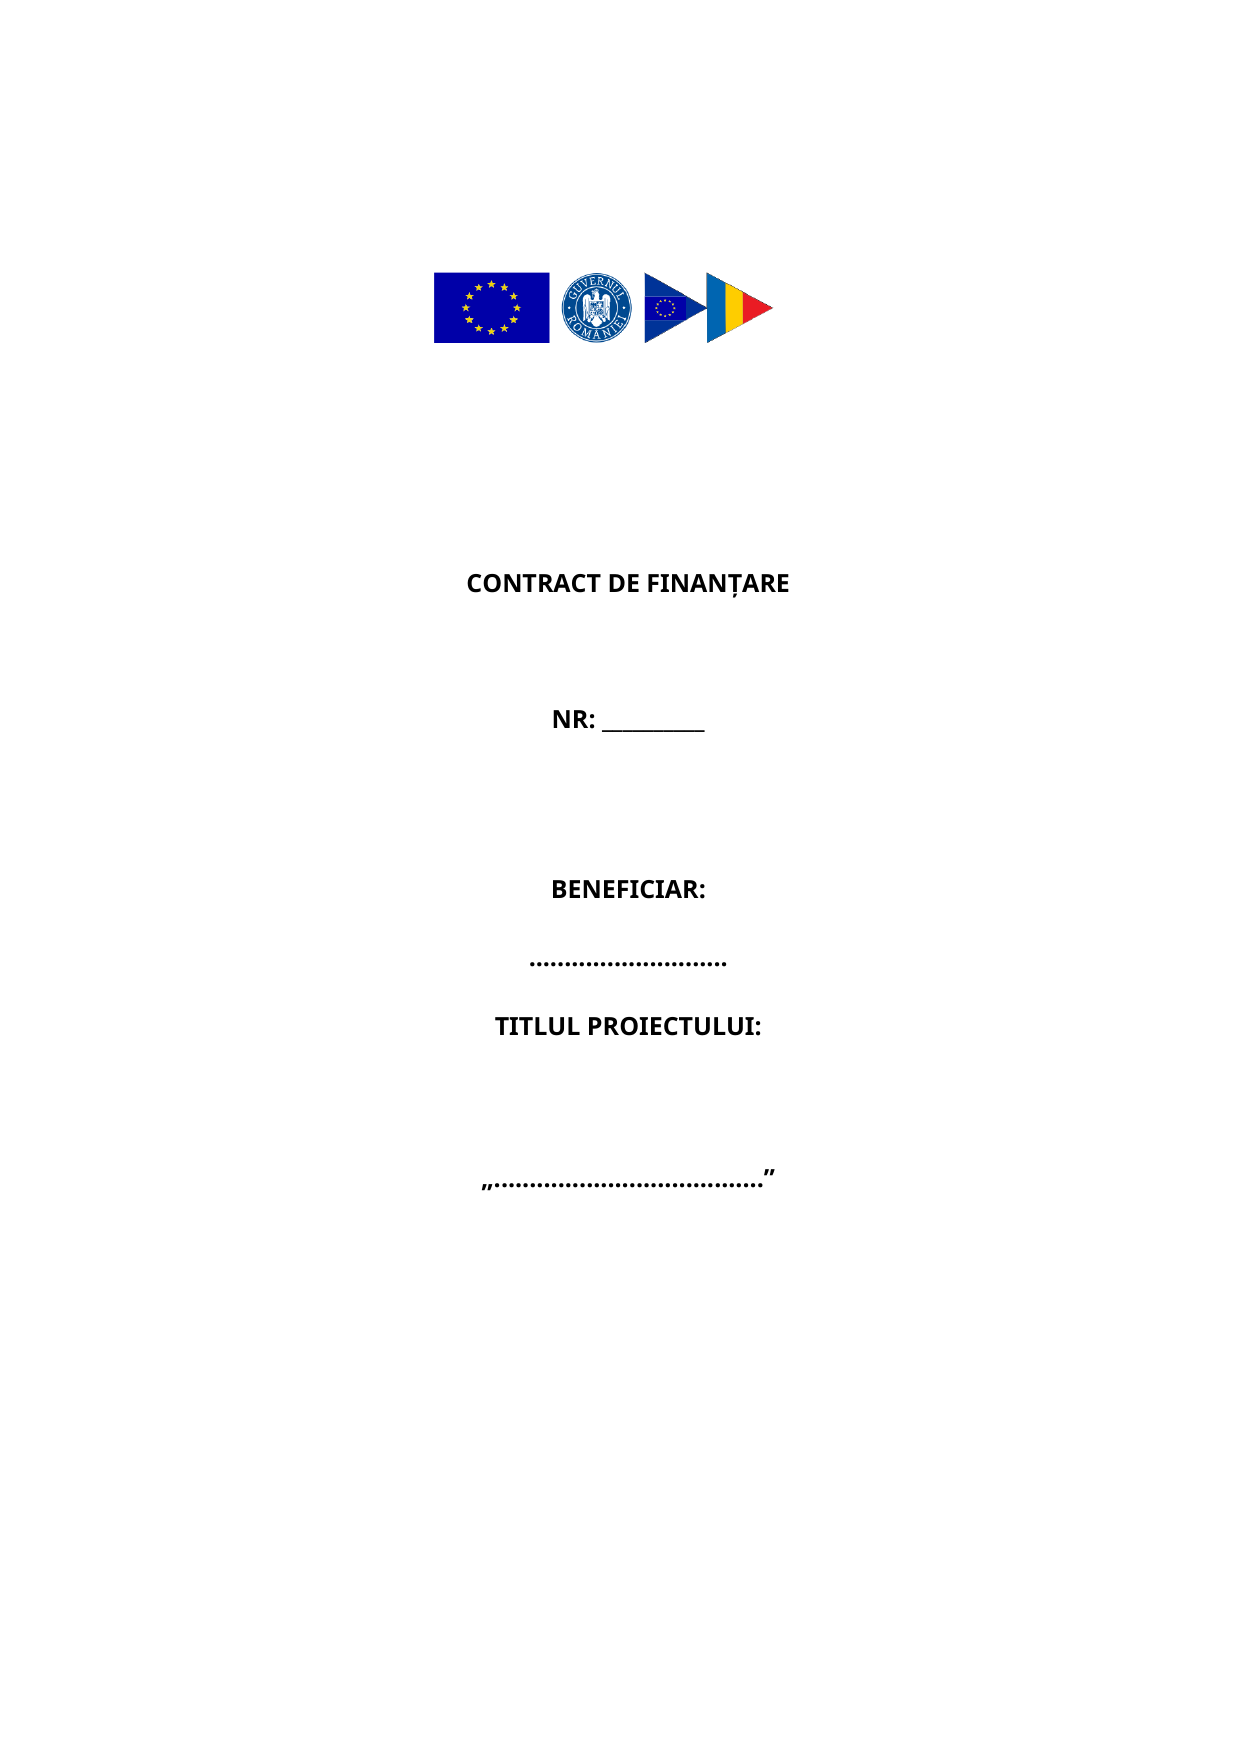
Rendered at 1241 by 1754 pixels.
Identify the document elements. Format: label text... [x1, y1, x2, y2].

text ............................ [112, 940, 1144, 974]
subtitle CONTRACT DE FINANŢARE [112, 565, 1144, 599]
text TITLUL PROIECTULUI: [112, 1008, 1144, 1042]
text NR: __________ [112, 702, 1144, 736]
picture [112, 220, 1088, 361]
subtitle BENEFICIAR: [112, 872, 1144, 906]
text „......................................” [112, 1160, 1144, 1194]
